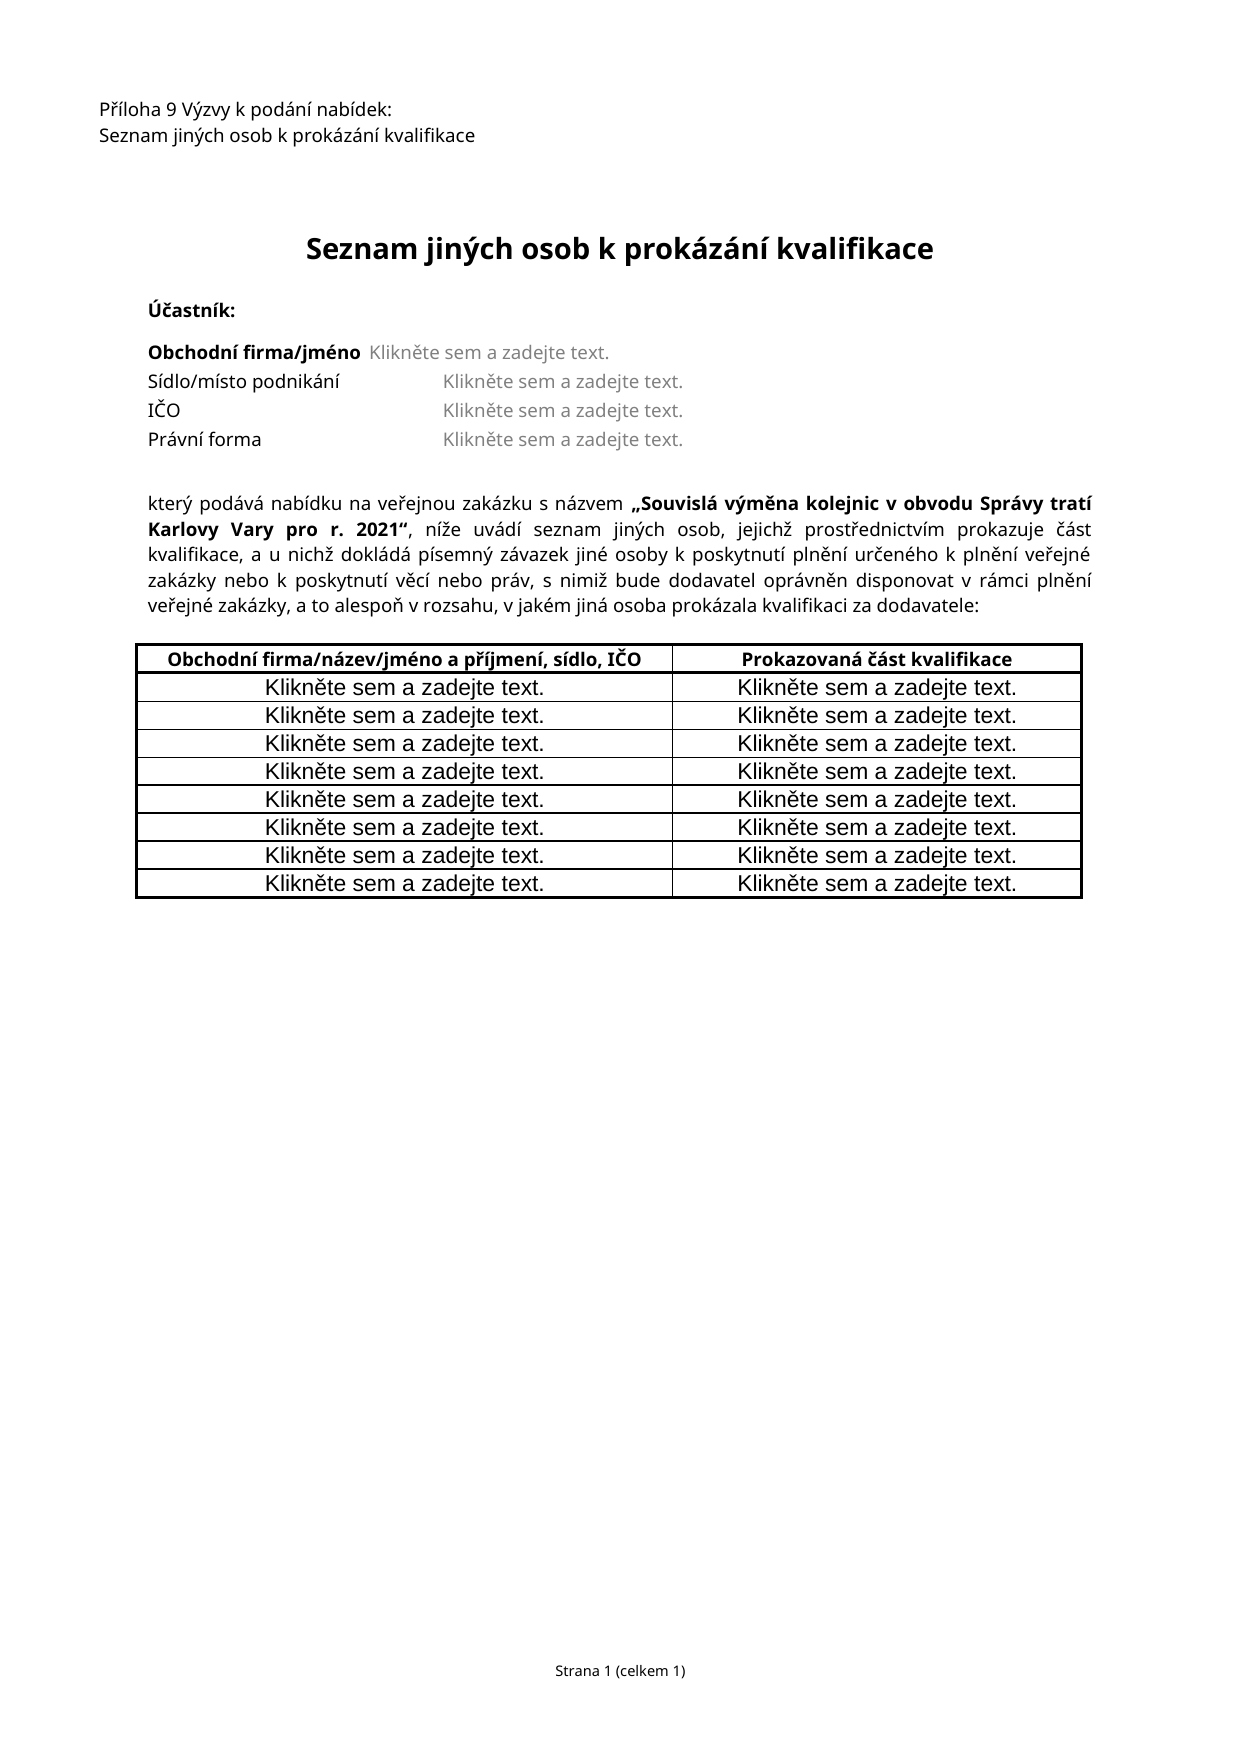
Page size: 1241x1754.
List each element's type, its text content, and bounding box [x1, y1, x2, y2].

text Sídlo/místo podnikání [148, 365, 1093, 394]
table_header Prokazovaná část kvalifikace [673, 646, 1080, 671]
text Právní forma [148, 423, 1093, 452]
text IČO [148, 394, 1093, 423]
table_header Obchodní firma/název/jméno a příjmení, sídlo, IČO [138, 646, 672, 671]
text Účastník: [148, 293, 1093, 324]
text který podává nabídku na veřejnou zakázku s názvem „Souvislá výměna kolejnic v obvodu Správy tratí Karlovy Vary pro r. 2021“, níže uvádí seznam jiných osob, jejichž prostřednictvím prokazuje část kvalifikace, a u nichž dokládá písemný závazek jiné osoby k poskytnutí plnění určeného k plnění veřejné zakázky nebo k poskytnutí věcí nebo práv, s nimiž bude dodavatel oprávněn disponovat v rámci plnění veřejné zakázky, a to alespoň v rozsahu, v jakém jiná osoba prokázala kvalifikaci za dodavatele: [148, 490, 1093, 618]
title Seznam jiných osob k prokázání kvalifikace [148, 228, 1093, 268]
text Obchodní firma/jméno [148, 336, 1093, 365]
